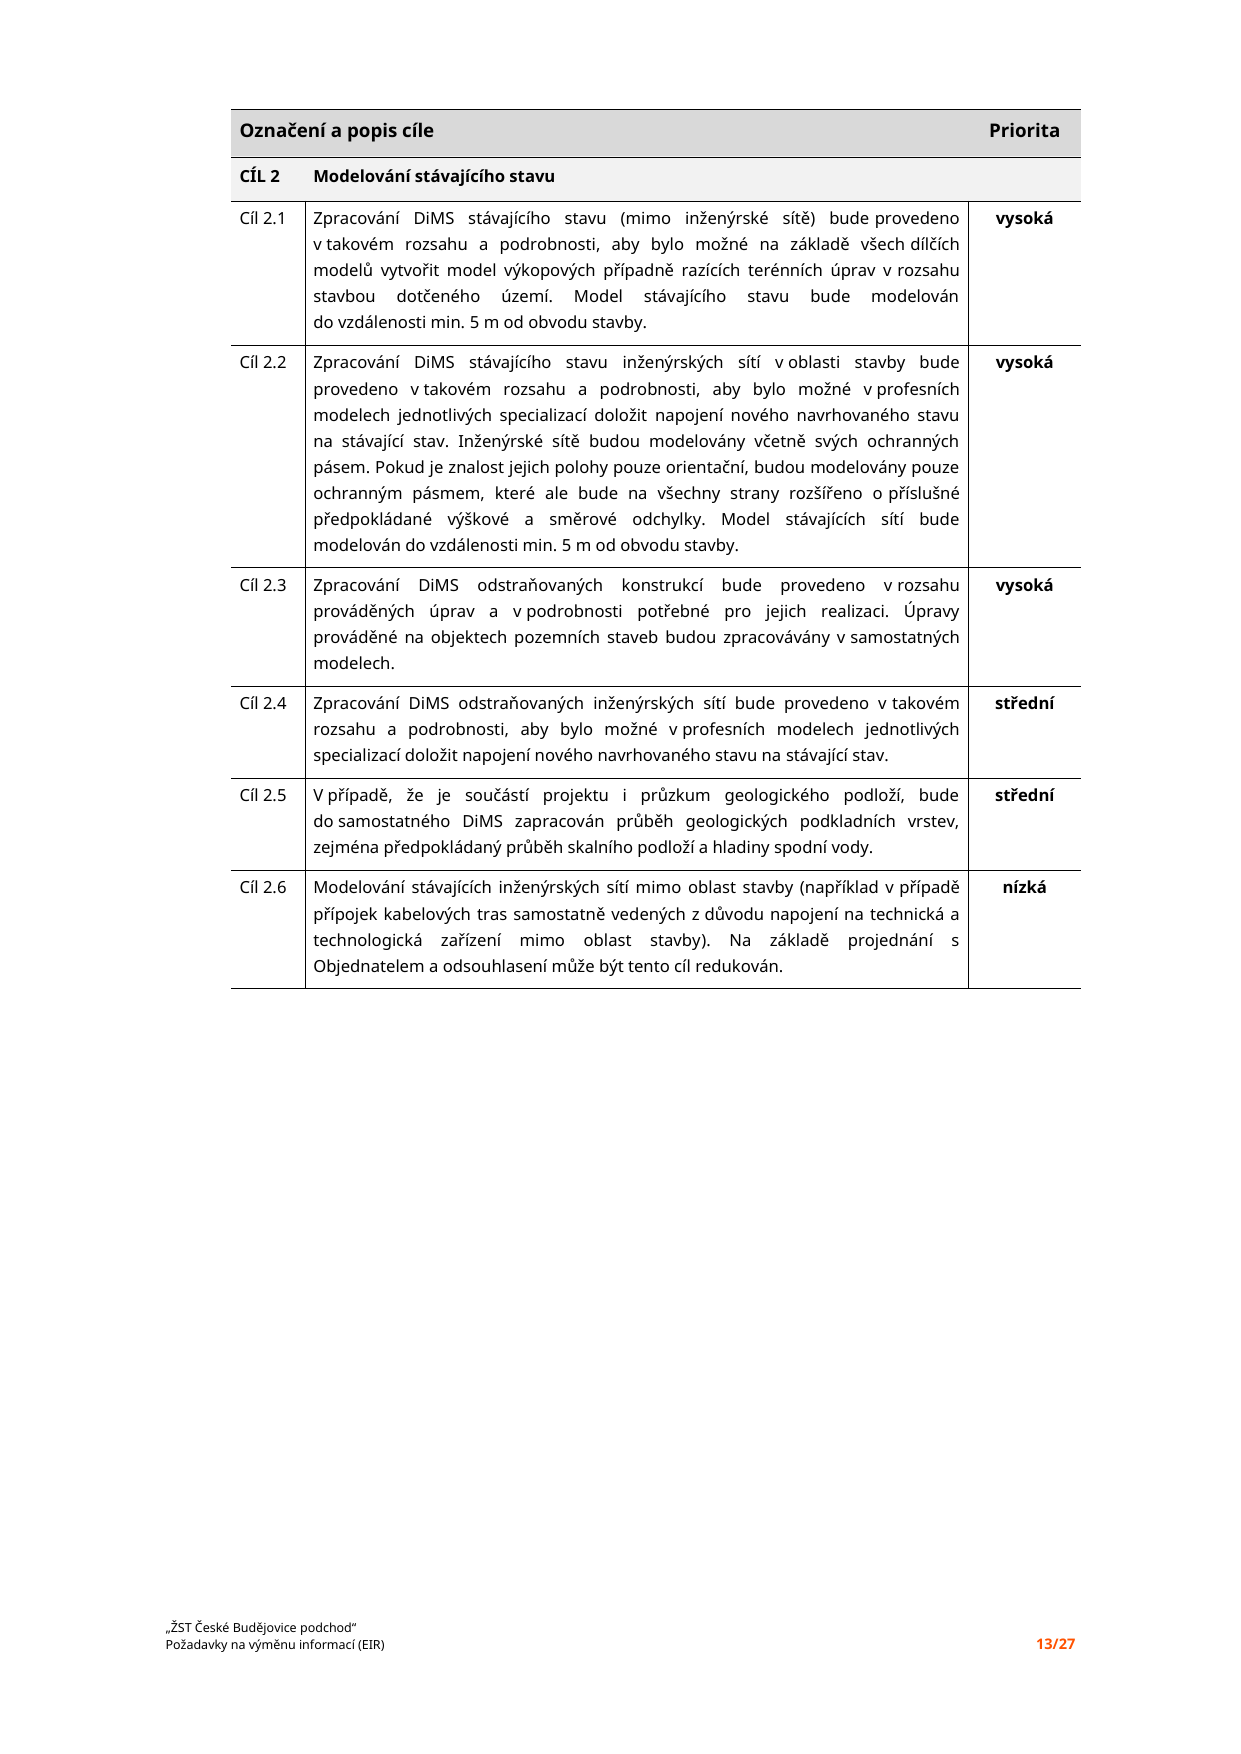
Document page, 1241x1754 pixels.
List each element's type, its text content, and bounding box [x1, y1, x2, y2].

table_cell Zpracování DiMS odstraňovaných inženýrských sítí bude provedeno v takovém rozsahu a podrobnosti, aby bylo možné v profesních modelech jednotlivých specializací doložit napojení nového navrhovaného stavu na stávající stav. [306, 687, 968, 778]
table_cell vysoká [969, 202, 1081, 345]
table_cell CÍL 2 [231, 158, 305, 201]
table_cell střední [969, 779, 1081, 870]
table_cell Cíl 2.5 [231, 779, 305, 870]
table_cell [968, 158, 1081, 201]
table_cell Modelování stávajících inženýrských sítí mimo oblast stavby (například v případě přípojek kabelových tras samostatně vedených z důvodu napojení na technická a technologická zařízení mimo oblast stavby). Na základě projednání s Objednatelem a odsouhlasení může být tento cíl redukován. [306, 871, 968, 988]
table_cell Zpracování DiMS stávajícího stavu (mimo inženýrské sítě) bude provedeno v takovém rozsahu a podrobnosti, aby bylo možné na základě všech dílčích modelů vytvořit model výkopových případně razících terénních úprav v rozsahu stavbou dotčeného území. Model stávajícího stavu bude modelován do vzdálenosti min. 5 m od obvodu stavby. [306, 202, 968, 345]
table_cell Cíl 2.3 [231, 568, 305, 686]
table_header Priorita [968, 110, 1081, 156]
table_cell Zpracování DiMS stávajícího stavu inženýrských sítí v oblasti stavby bude provedeno v takovém rozsahu a podrobnosti, aby bylo možné v profesních modelech jednotlivých specializací doložit napojení nového navrhovaného stavu na stávající stav. Inženýrské sítě budou modelovány včetně svých ochranných pásem. Pokud je znalost jejich polohy pouze orientační, budou modelovány pouze ochranným pásmem, které ale bude na všechny strany rozšířeno o příslušné předpokládané výškové a směrové odchylky. Model stávajících sítí bude modelován do vzdálenosti min. 5 m od obvodu stavby. [306, 346, 968, 567]
table_header Označení a popis cíle [231, 110, 968, 156]
table_cell střední [969, 687, 1081, 778]
table_cell Cíl 2.2 [231, 346, 305, 567]
table_cell vysoká [969, 568, 1081, 686]
table_cell Cíl 2.1 [231, 202, 305, 345]
table_cell Cíl 2.4 [231, 687, 305, 778]
table_cell Modelování stávajícího stavu [305, 158, 968, 201]
table_cell Cíl 2.6 [231, 871, 305, 988]
table_cell V případě, že je součástí projektu i průzkum geologického podloží, bude do samostatného DiMS zapracován průběh geologických podkladních vrstev, zejména předpokládaný průběh skalního podloží a hladiny spodní vody. [306, 779, 968, 870]
table_cell vysoká [969, 346, 1081, 567]
table_cell Zpracování DiMS odstraňovaných konstrukcí bude provedeno v rozsahu prováděných úprav a v podrobnosti potřebné pro jejich realizaci. Úpravy prováděné na objektech pozemních staveb budou zpracovávány v samostatných modelech. [306, 568, 968, 686]
table_cell nízká [969, 871, 1081, 988]
